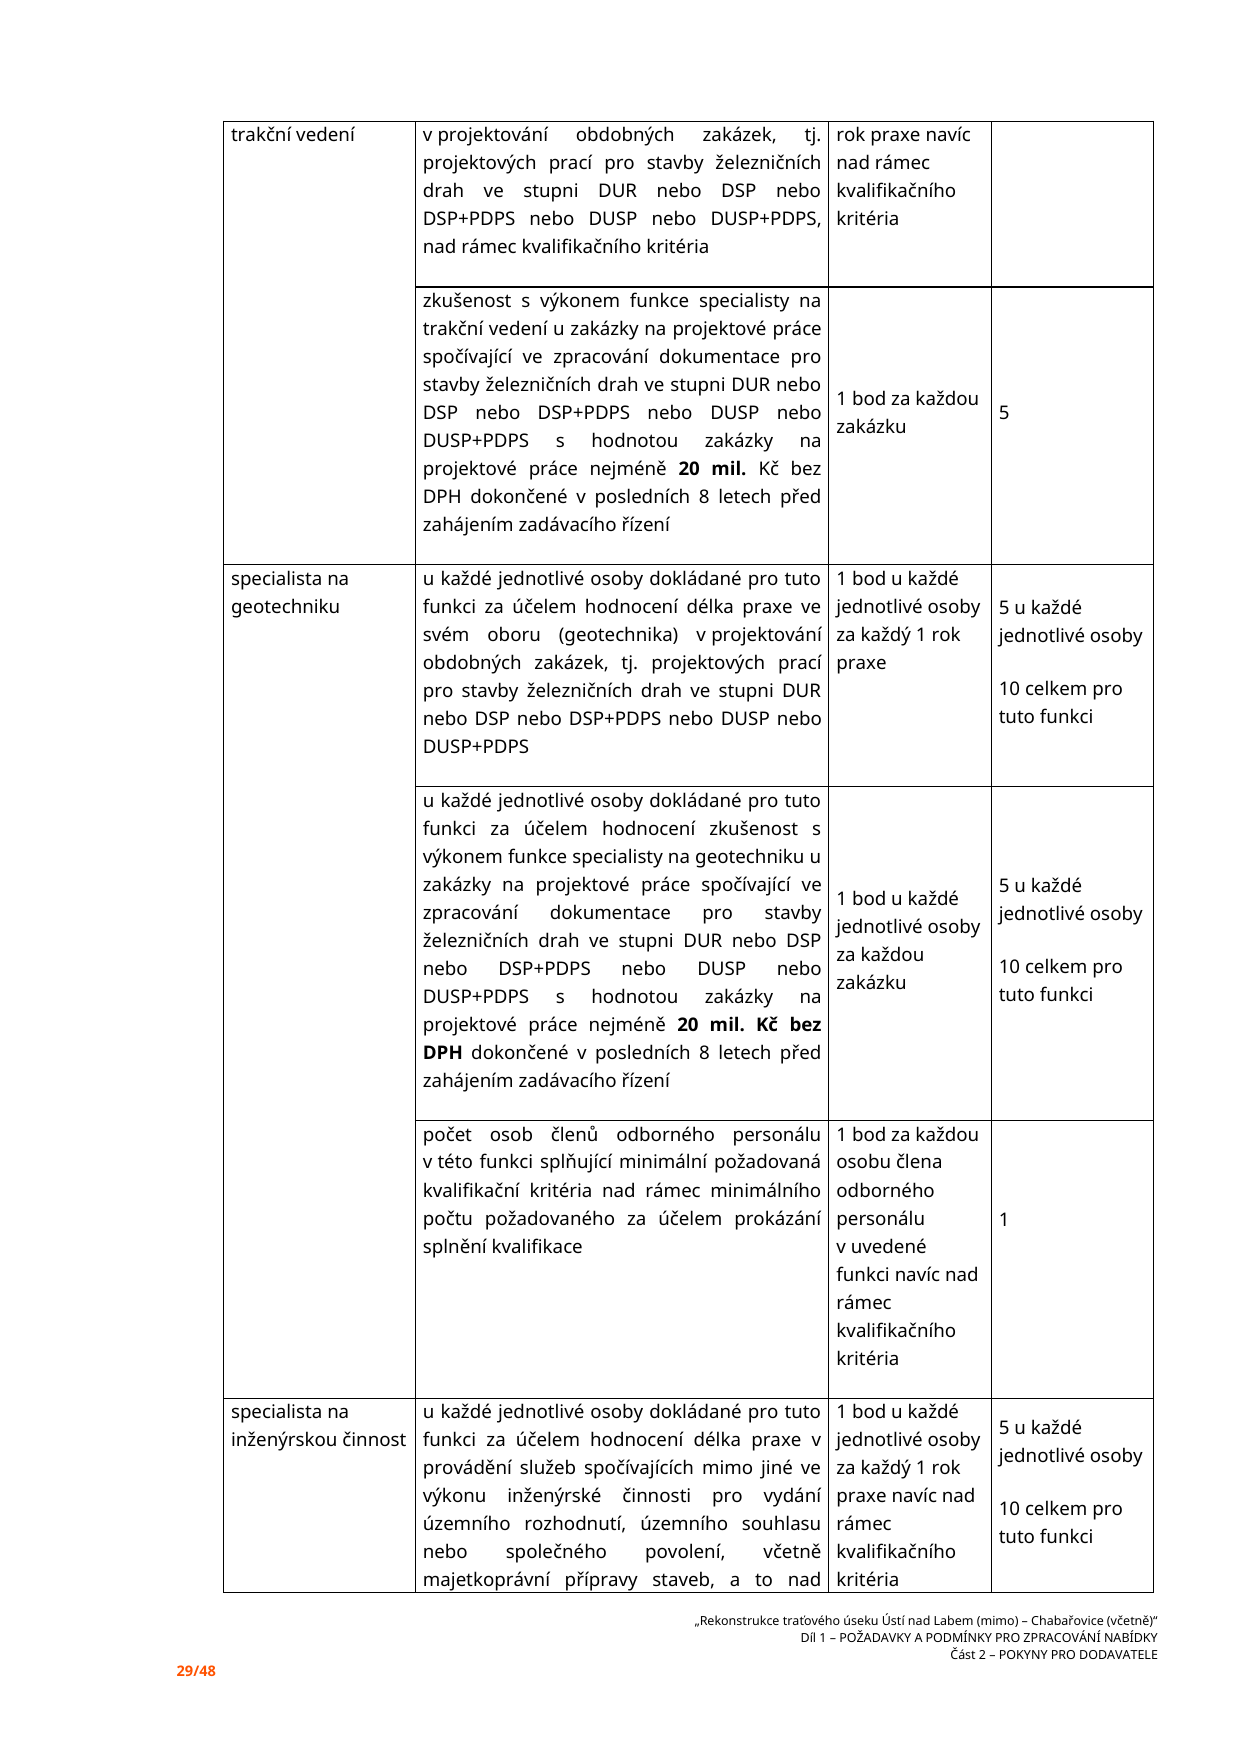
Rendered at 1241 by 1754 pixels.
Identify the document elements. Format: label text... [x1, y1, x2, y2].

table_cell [829, 122, 991, 286]
table_cell 1 bod za každou osobu člena odborného personálu v uvedené funkci navíc nad rámec kvalifikačního kritéria [829, 1121, 991, 1398]
table_cell 5 [992, 288, 1153, 564]
table_cell u každé jednotlivé osoby dokládané pro tuto funkci za účelem hodnocení délka praxe ve svém oboru (geotechnika) v projektování obdobných zakázek, tj. projektových prací pro stavby železničních drah ve stupni DUR nebo DSP nebo DSP+PDPS nebo DUSP nebo DUSP+PDPS [416, 565, 828, 786]
table_cell 1 bod u každé jednotlivé osoby za každou zakázku [829, 787, 991, 1120]
table_cell 1 bod za každou zakázku [829, 288, 991, 564]
table_cell 1 bod u každé jednotlivé osoby za každý 1 rok praxe [829, 565, 991, 786]
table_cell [829, 1399, 991, 1592]
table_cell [992, 1399, 1153, 1592]
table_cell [224, 122, 415, 564]
table_cell zkušenost s výkonem funkce specialisty na trakční vedení u zakázky na projektové práce spočívající ve zpracování dokumentace pro stavby železničních drah ve stupni DUR nebo DSP nebo DSP+PDPS nebo DUSP nebo DUSP+PDPS s hodnotou zakázky na projektové práce nejméně 20 mil. Kč bez DPH dokončené v posledních 8 letech před zahájením zadávacího řízení [416, 288, 828, 564]
table_cell 1 [992, 1121, 1153, 1398]
table_cell 5 u každé jednotlivé osoby 10 celkem pro tuto funkci [992, 787, 1153, 1120]
table_cell specialista na geotechniku [224, 565, 415, 1398]
table_cell u každé jednotlivé osoby dokládané pro tuto funkci za účelem hodnocení zkušenost s výkonem funkce specialisty na geotechniku u zakázky na projektové práce spočívající ve zpracování dokumentace pro stavby železničních drah ve stupni DUR nebo DSP nebo DSP+PDPS nebo DUSP nebo DUSP+PDPS s hodnotou zakázky na projektové práce nejméně 20 mil. Kč bez DPH dokončené v posledních 8 letech před zahájením zadávacího řízení [416, 787, 828, 1120]
table_cell 5 u každé jednotlivé osoby 10 celkem pro tuto funkci [992, 565, 1153, 786]
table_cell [224, 1399, 415, 1592]
table_cell 5 [992, 122, 1153, 286]
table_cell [416, 1399, 828, 1592]
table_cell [416, 122, 828, 286]
